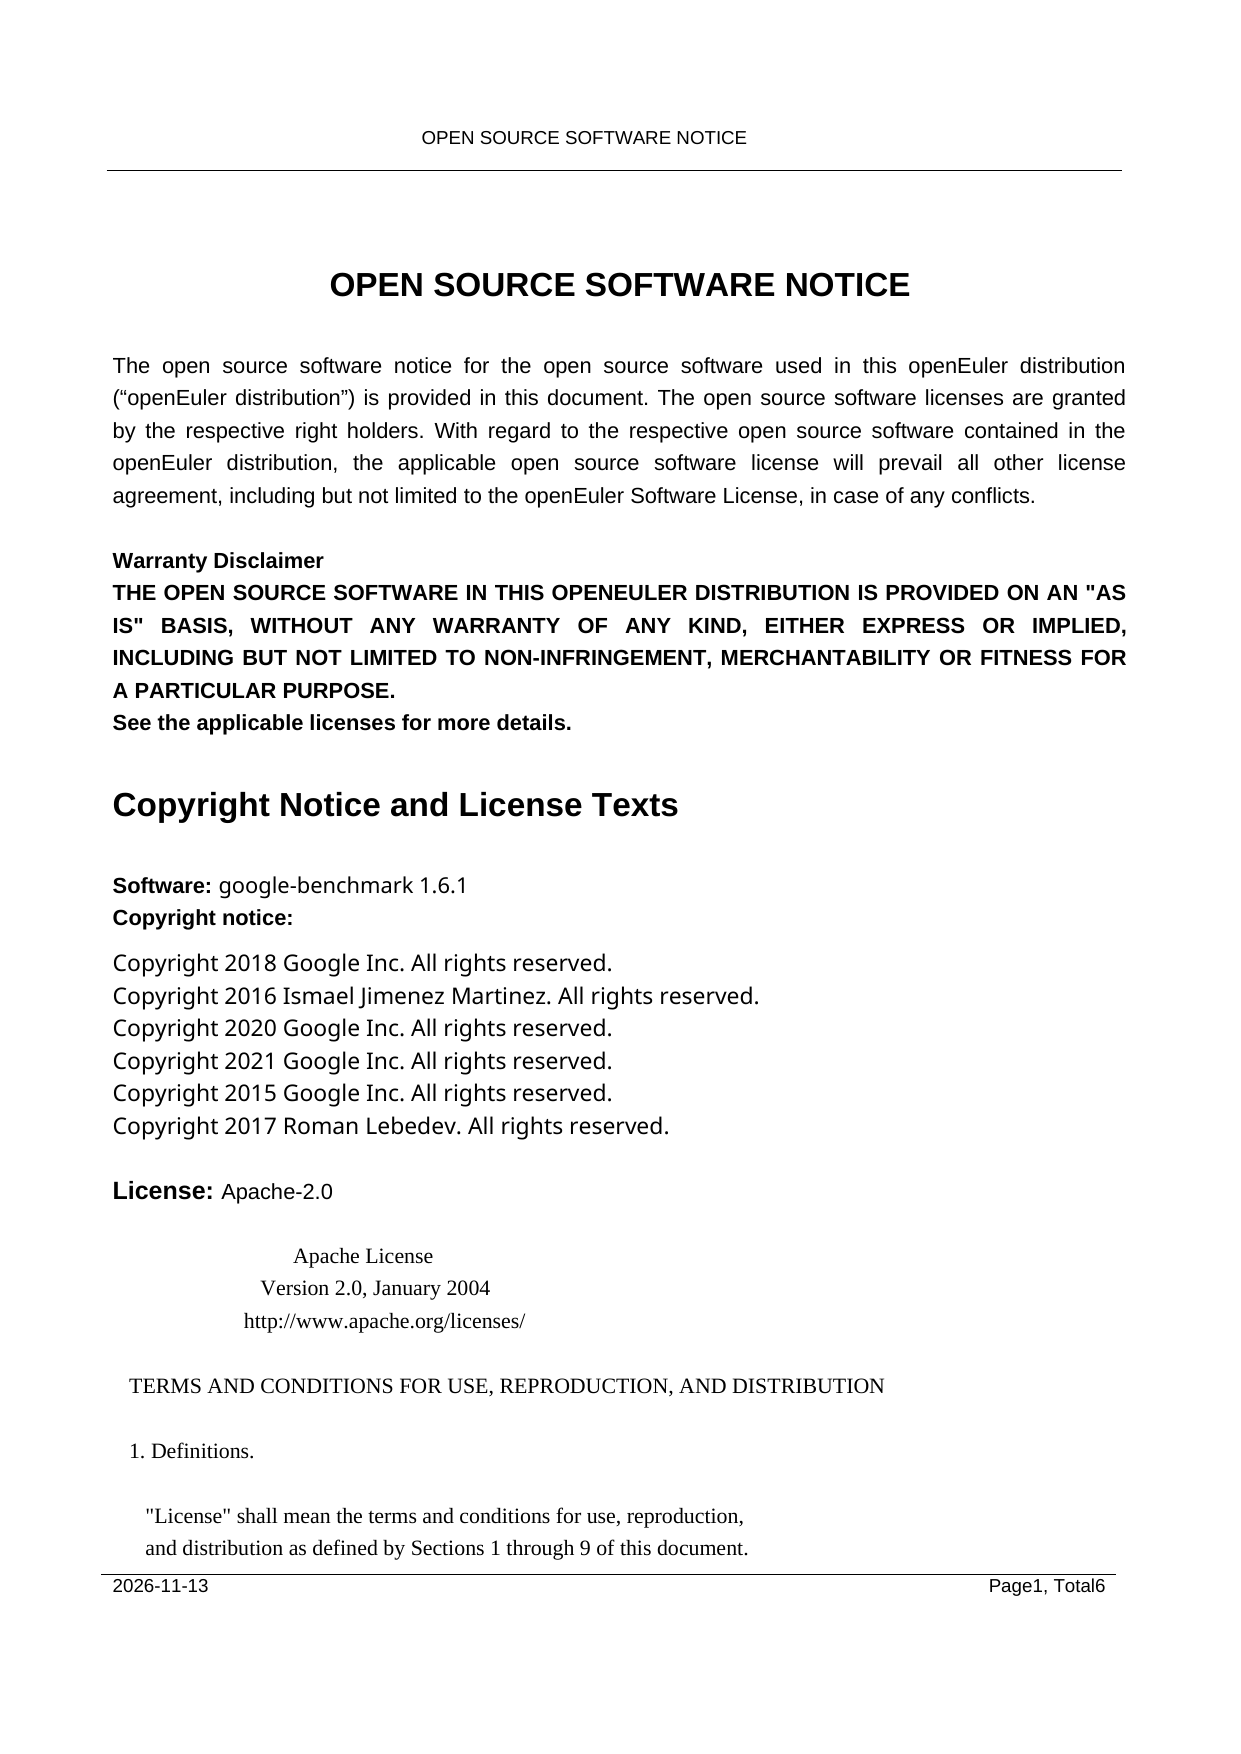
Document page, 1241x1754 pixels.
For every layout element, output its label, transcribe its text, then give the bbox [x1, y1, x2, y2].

text Warranty Disclaimer [112, 544, 1128, 576]
text License: Apache-2.0 [112, 1174, 1128, 1207]
text The open source software notice for the open source software used in this openEuler distribution (“openEuler distribution”) is provided in this document. The open source software licenses are granted by the respective right holders. With regard to the respective open source software contained in the openEuler distribution, the applicable open source software license will prevail all other license agreement, including but not limited to the openEuler Software License, in case of any conflicts. [112, 349, 1128, 511]
text Copyright 2018 Google Inc. All rights reserved. Copyright 2016 Ismael Jimenez Martinez. All rights reserved. Copyright 2020 Google Inc. All rights reserved. Copyright 2021 Google Inc. All rights reserved. Copyright 2015 Google Inc. All rights reserved. Copyright 2017 Roman Lebedev. All rights reserved. [112, 947, 1128, 1174]
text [112, 1207, 1128, 1564]
text OPEN SOURCE SOFTWARE NOTICE [112, 251, 1128, 316]
text Copyright Notice and License Texts [112, 771, 1128, 836]
text THE OPEN SOURCE SOFTWARE IN THIS OPENEULER DISTRIBUTION IS PROVIDED ON AN "AS IS" BASIS, WITHOUT ANY WARRANTY OF ANY KIND, EITHER EXPRESS OR IMPLIED, INCLUDING BUT NOT LIMITED TO NON-INFRINGEMENT, MERCHANTABILITY OR FITNESS FOR A PARTICULAR PURPOSE. See the applicable licenses for more details. [112, 576, 1128, 739]
title Software: google-benchmark 1.6.1 [112, 869, 1128, 901]
text Copyright notice: [112, 901, 1128, 934]
